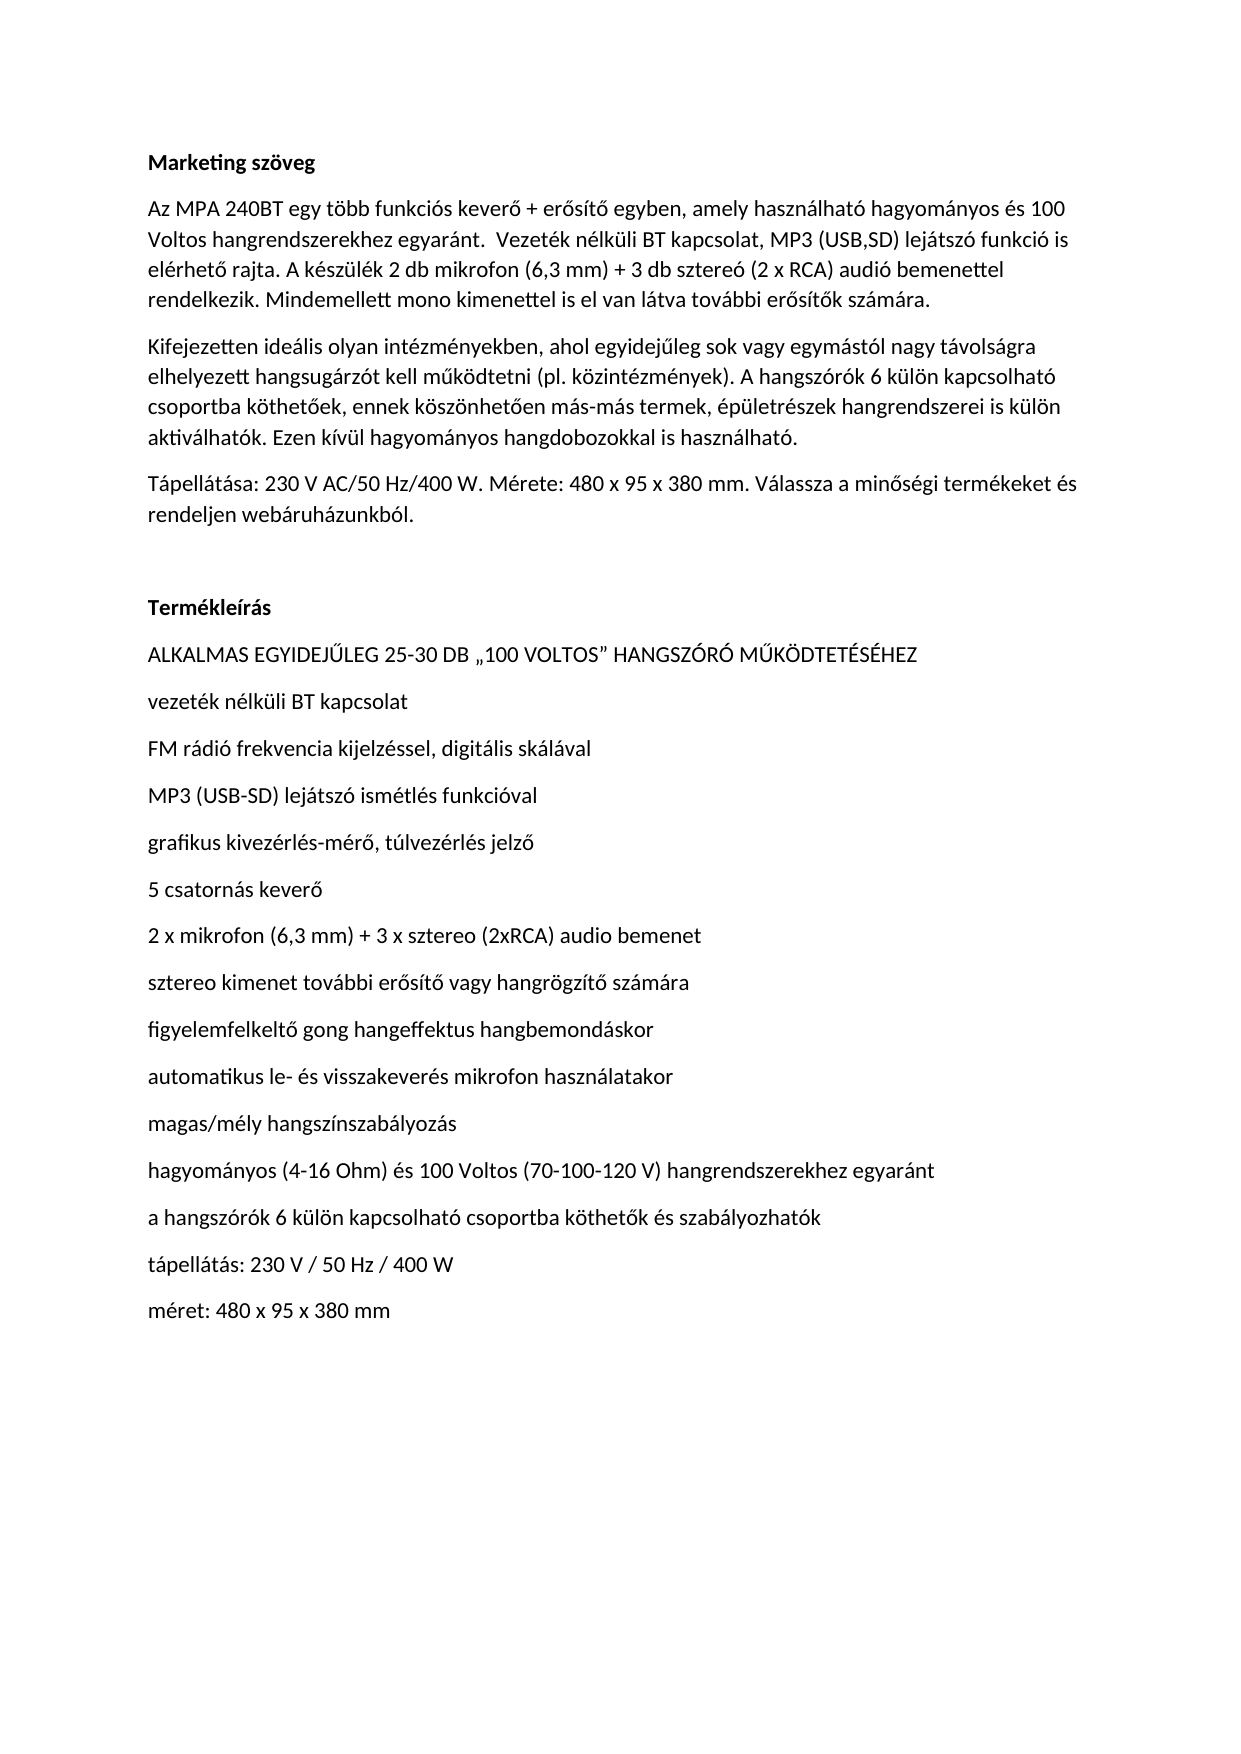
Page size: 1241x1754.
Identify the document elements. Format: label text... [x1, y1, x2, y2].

text 5 csatornás keverő [148, 875, 1093, 903]
text Tápellátása: 230 V AC/50 Hz/400 W. Mérete: 480 x 95 x 380 mm. Válassza a minőségi termékeket és rendeljen webáruházunkból. [148, 469, 1093, 528]
text Termékleírás [148, 593, 1093, 621]
text Az MPA 240BT egy több funkciós keverő + erősítő egyben, amely használható hagyományos és 100 Voltos hangrendszerekhez egyaránt. Vezeték nélküli BT kapcsolat, MP3 (USB,SD) lejátszó funkció is elérhető rajta. A készülék 2 db mikrofon (6,3 mm) + 3 db sztereó (2 x RCA) audió bemenettel rendelkezik. Mindemellett mono kimenettel is el van látva további erősítők számára. [148, 194, 1093, 313]
text FM rádió frekvencia kijelzéssel, digitális skálával [148, 734, 1093, 762]
text MP3 (USB-SD) lejátszó ismétlés funkcióval [148, 781, 1093, 809]
text vezeték nélküli BT kapcsolat [148, 687, 1093, 715]
text 2 x mikrofon (6,3 mm) + 3 x sztereo (2xRCA) audio bemenet [148, 922, 1093, 949]
text figyelemfelkeltő gong hangeffektus hangbemondáskor [148, 1015, 1093, 1043]
text Marketing szöveg [148, 148, 1093, 176]
text méret: 480 x 95 x 380 mm [148, 1297, 1093, 1324]
text ALKALMAS EGYIDEJŰLEG 25-30 DB „100 VOLTOS” HANGSZÓRÓ MŰKÖDTETÉSÉHEZ [148, 640, 1093, 668]
text a hangszórók 6 külön kapcsolható csoportba köthetők és szabályozhatók [148, 1203, 1093, 1231]
text automatikus le- és visszakeverés mikrofon használatakor [148, 1062, 1093, 1090]
text tápellátás: 230 V / 50 Hz / 400 W [148, 1250, 1093, 1278]
text sztereo kimenet további erősítő vagy hangrögzítő számára [148, 968, 1093, 996]
text hagyományos (4-16 Ohm) és 100 Voltos (70-100-120 V) hangrendszerekhez egyaránt [148, 1156, 1093, 1184]
text grafikus kivezérlés-mérő, túlvezérlés jelző [148, 828, 1093, 856]
text Kifejezetten ideális olyan intézményekben, ahol egyidejűleg sok vagy egymástól nagy távolságra elhelyezett hangsugárzót kell működtetni (pl. közintézmények). A hangszórók 6 külön kapcsolható csoportba köthetőek, ennek köszönhetően más-más termek, épületrészek hangrendszerei is külön aktiválhatók. Ezen kívül hagyományos hangdobozokkal is használható. [148, 332, 1093, 451]
text magas/mély hangszínszabályozás [148, 1109, 1093, 1137]
